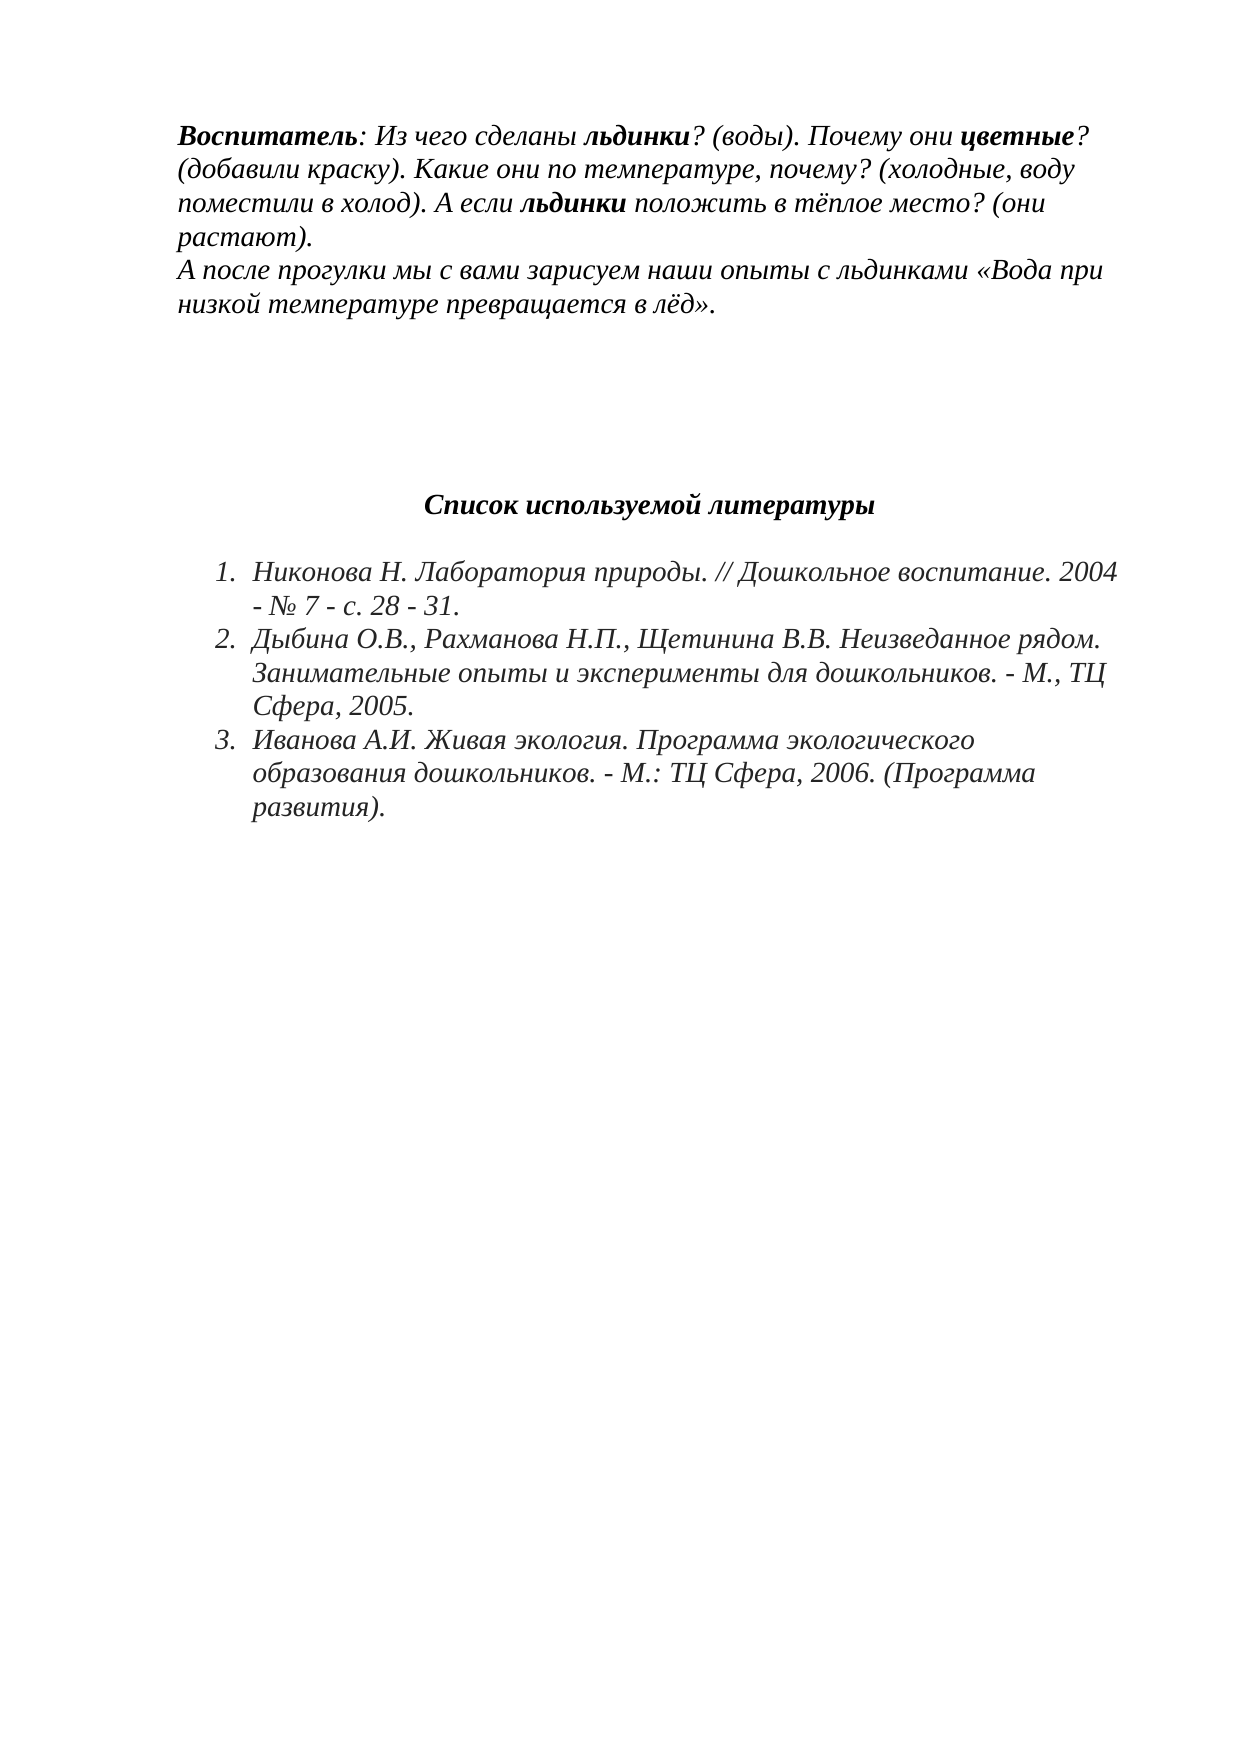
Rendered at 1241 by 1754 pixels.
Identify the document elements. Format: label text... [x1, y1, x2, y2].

list Иванова А.И. Живая экология. Программа экологического образования дошкольников. - М.: ТЦ Сфера, 2006. (Программа развития). [215, 722, 1122, 822]
list Дыбина О.В., Рахманова Н.П., Щетинина В.В. Неизведанное рядом. Занимательные опыты и эксперименты для дошкольников. - М., ТЦ Сфера, 2005. [215, 621, 1122, 722]
text Воспитатель: Из чего сделаны льдинки? (воды). Почему они цветные? (добавили краску). Какие они по температуре, почему? (холодные, воду поместили в холод). А если льдинки положить в тёплое место? (они растают). [177, 118, 1122, 252]
text Список используемой литературы [177, 487, 1122, 521]
text А после прогулки мы с вами зарисуем наши опыты с льдинками «Вода при низкой температуре превращается в лёд». [177, 252, 1122, 319]
list Никонова Н. Лаборатория природы. // Дошкольное воспитание. 2004 - № 7 - с. 28 - 31. [215, 554, 1122, 621]
